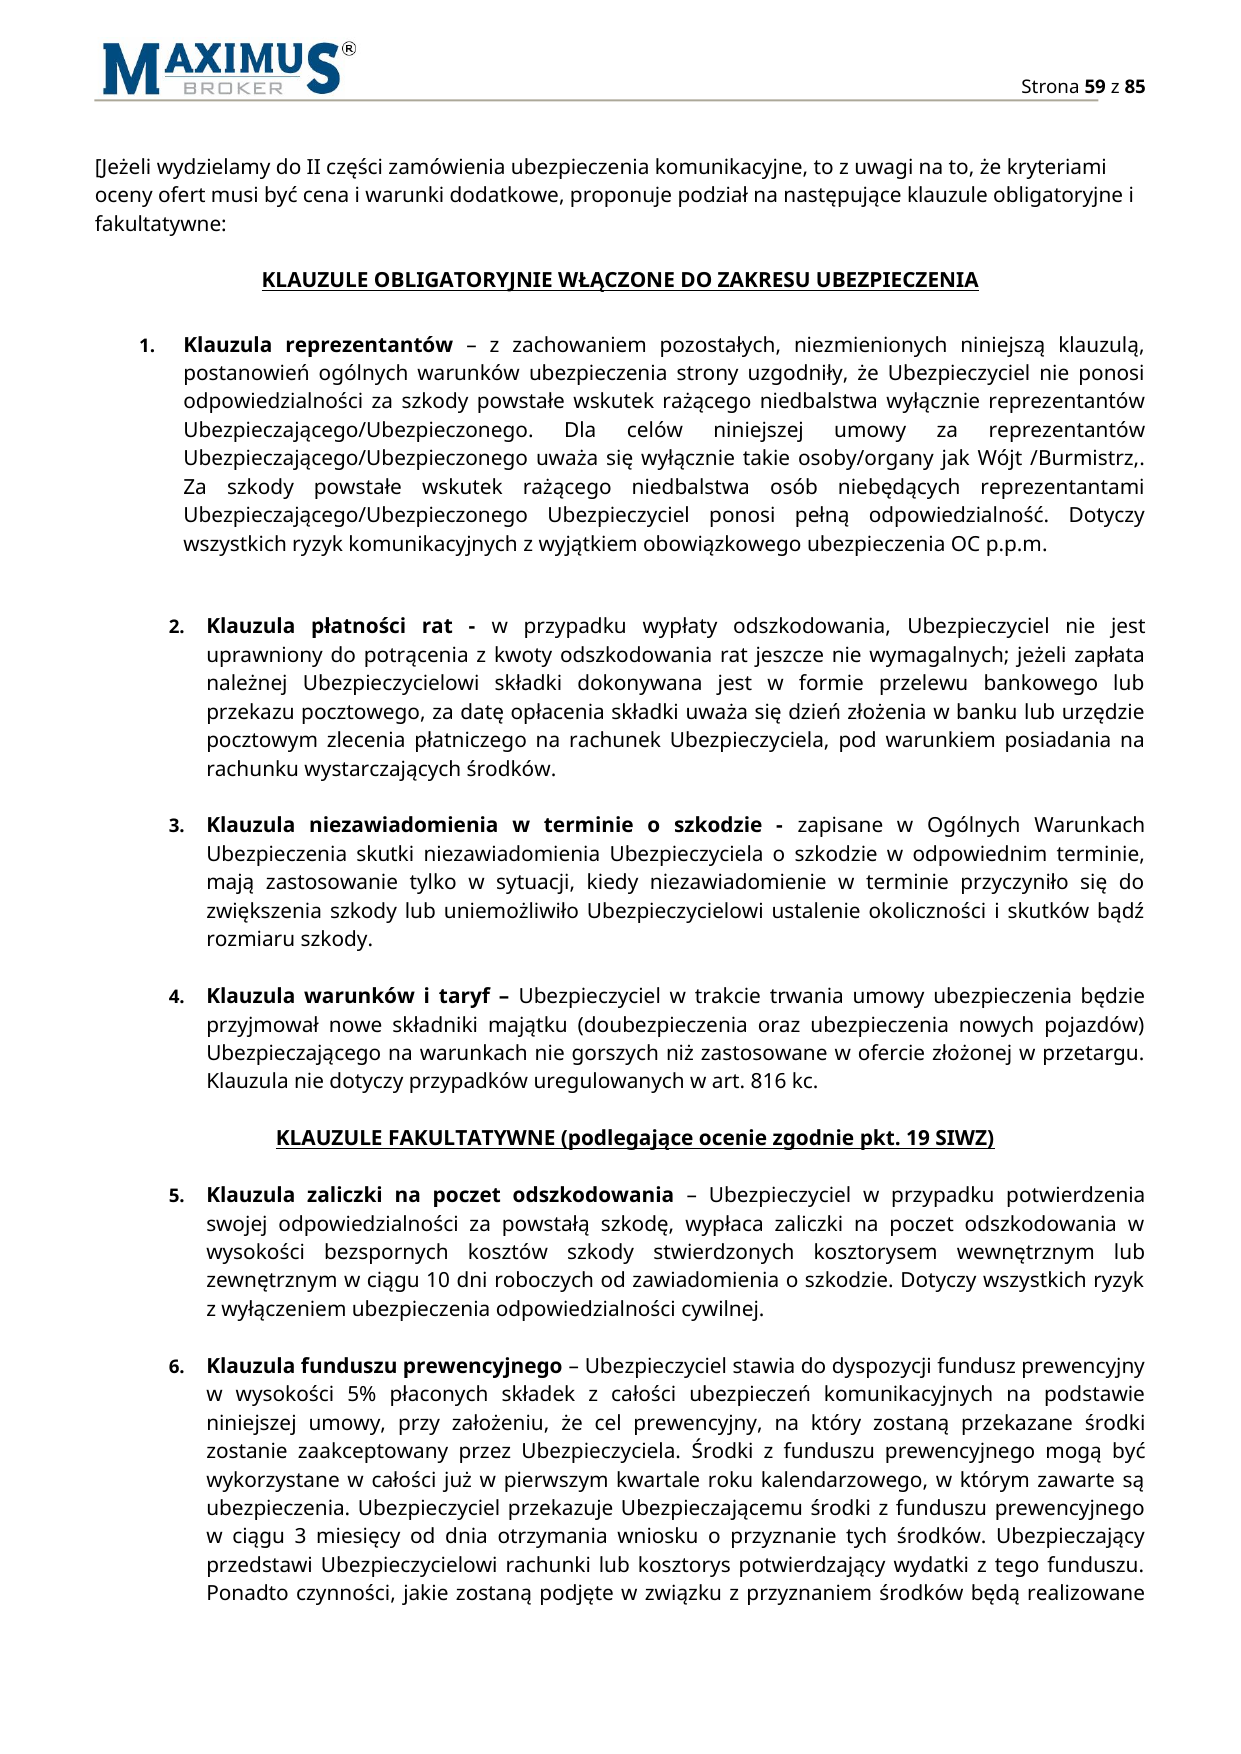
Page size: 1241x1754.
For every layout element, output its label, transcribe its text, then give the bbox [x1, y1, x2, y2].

text [Jeżeli wydzielamy do II części zamówienia ubezpieczenia komunikacyjne, to z uwagi na to, że kryteriami oceny ofert musi być cena i warunki dodatkowe, proponuje podział na następujące klauzule obligatoryjne i fakultatywne: [94, 152, 1146, 237]
list Klauzula warunków i taryf – Ubezpieczyciel w trakcie trwania umowy ubezpieczenia będzie przyjmował nowe składniki majątku (doubezpieczenia oraz ubezpieczenia nowych pojazdów) Ubezpieczającego na warunkach nie gorszych niż zastosowane w ofercie złożonej w przetargu. Klauzula nie dotyczy przypadków uregulowanych w art. 816 kc. [168, 981, 1146, 1095]
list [168, 1351, 1146, 1607]
list Klauzula zaliczki na poczet odszkodowania – Ubezpieczyciel w przypadku potwierdzenia swojej odpowiedzialności za powstałą szkodę, wypłaca zaliczki na poczet odszkodowania w wysokości bezspornych kosztów szkody stwierdzonych kosztorysem wewnętrznym lub zewnętrznym w ciągu 10 dni roboczych od zawiadomienia o szkodzie. Dotyczy wszystkich ryzyk z wyłączeniem ubezpieczenia odpowiedzialności cywilnej. [168, 1180, 1146, 1322]
picture [97, 37, 362, 99]
text KLAUZULE FAKULTATYWNE (podlegające ocenie zgodnie pkt. 19 SIWZ) [124, 1123, 1146, 1152]
list Klauzula płatności rat - w przypadku wypłaty odszkodowania, Ubezpieczyciel nie jest uprawniony do potrącenia z kwoty odszkodowania rat jeszcze nie wymagalnych; jeżeli zapłata należnej Ubezpieczycielowi składki dokonywana jest w formie przelewu bankowego lub przekazu pocztowego, za datę opłacenia składki uważa się dzień złożenia w banku lub urzędzie pocztowym zlecenia płatniczego na rachunek Ubezpieczyciela, pod warunkiem posiadania na rachunku wystarczających środków. [168, 612, 1146, 782]
list Klauzula niezawiadomienia w terminie o szkodzie - zapisane w Ogólnych Warunkach Ubezpieczenia skutki niezawiadomienia Ubezpieczyciela o szkodzie w odpowiednim terminie, mają zastosowanie tylko w sytuacji, kiedy niezawiadomienie w terminie przyczyniło się do zwiększenia szkody lub uniemożliwiło Ubezpieczycielowi ustalenie okoliczności i skutków bądź rozmiaru szkody. [168, 811, 1146, 953]
text KLAUZULE OBLIGATORYJNIE WŁĄCZONE DO ZAKRESU UBEZPIECZENIA [94, 266, 1146, 294]
list Klauzula reprezentantów – z zachowaniem pozostałych, niezmienionych niniejszą klauzulą, postanowień ogólnych warunków ubezpieczenia strony uzgodniły, że Ubezpieczyciel nie ponosi odpowiedzialności za szkody powstałe wskutek rażącego niedbalstwa wyłącznie reprezentantów Ubezpieczającego/Ubezpieczonego. Dla celów niniejszej umowy za reprezentantów Ubezpieczającego/Ubezpieczonego uważa się wyłącznie takie osoby/organy jak Wójt /Burmistrz,. Za szkody powstałe wskutek rażącego niedbalstwa osób niebędących reprezentantami Ubezpieczającego/Ubezpieczonego Ubezpieczyciel ponosi pełną odpowiedzialność. Dotyczy wszystkich ryzyk komunikacyjnych z wyjątkiem obowiązkowego ubezpieczenia OC p.p.m. [139, 330, 1146, 557]
